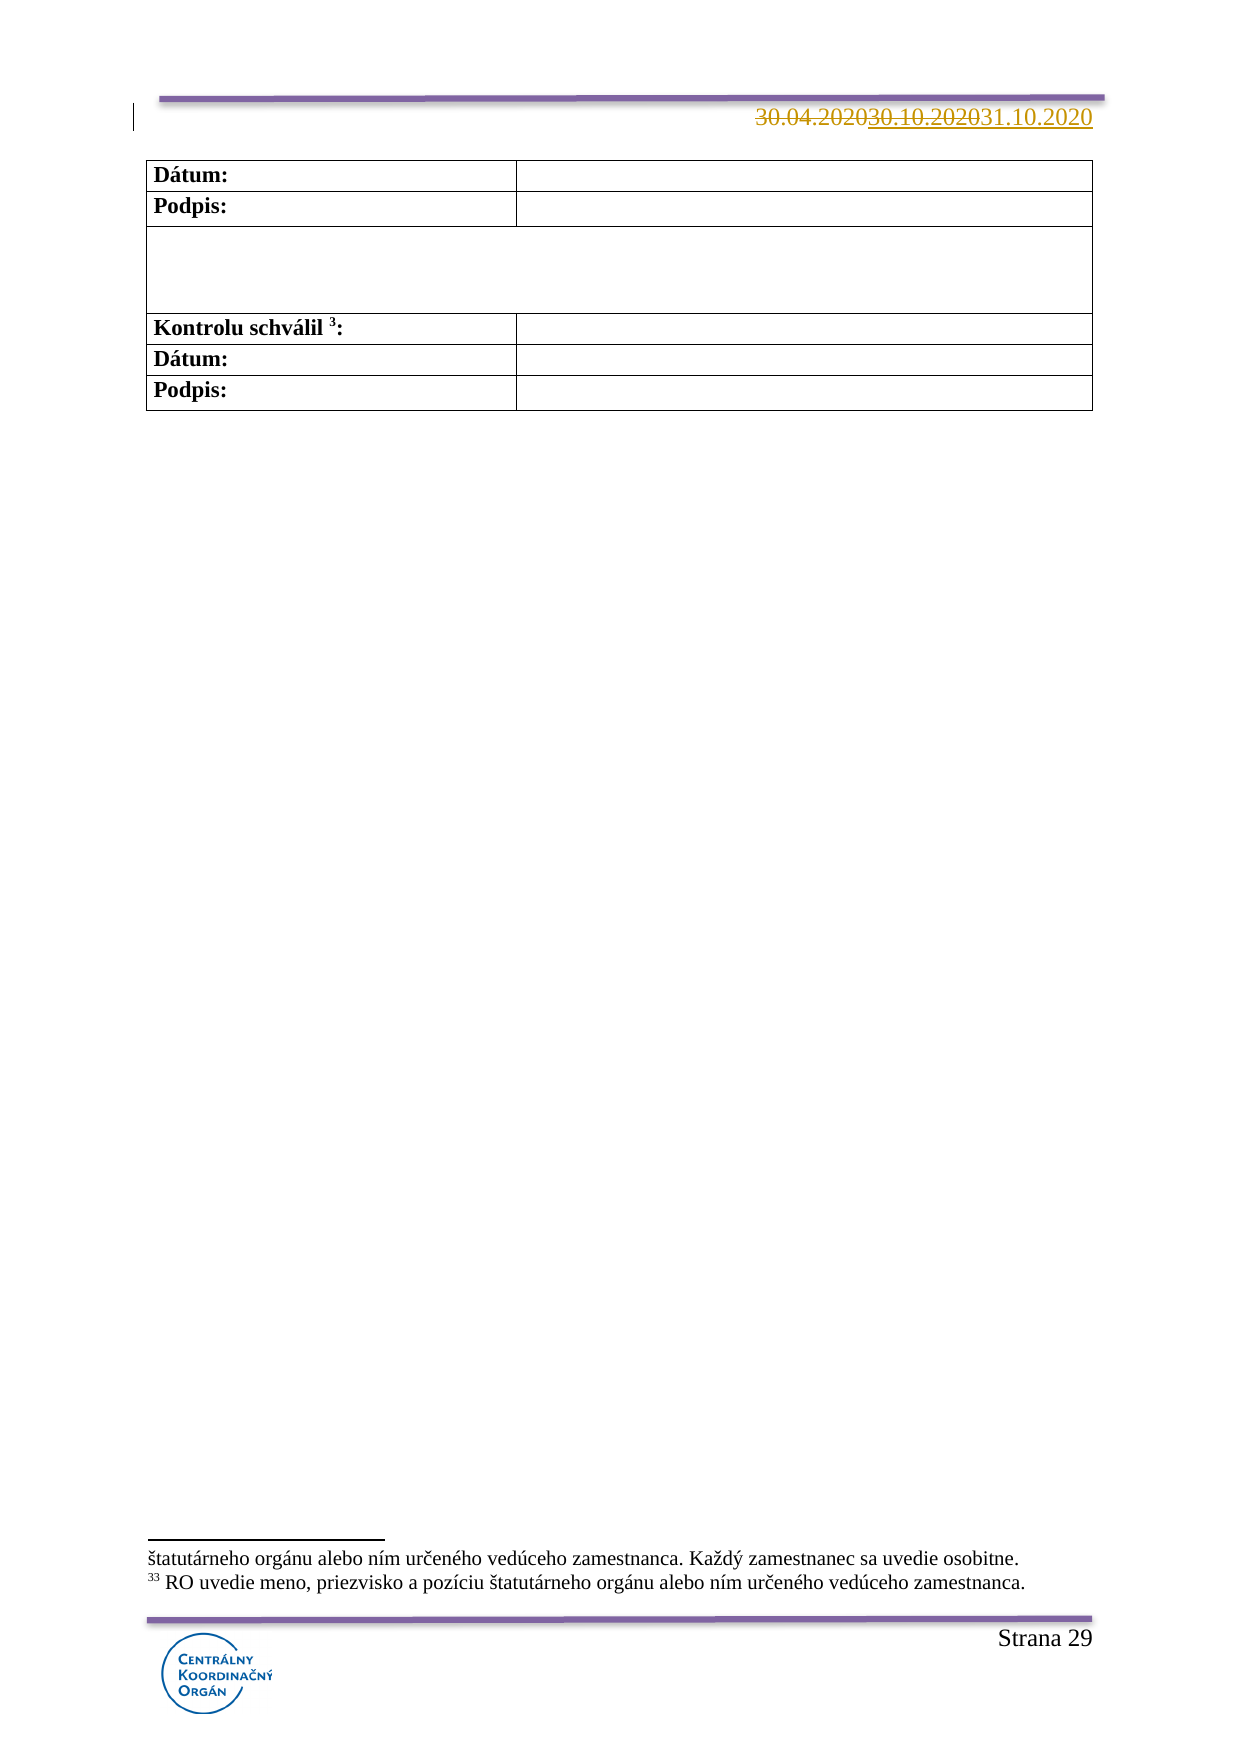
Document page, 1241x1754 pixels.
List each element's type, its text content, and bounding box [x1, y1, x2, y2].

table_cell [517, 376, 1092, 410]
table_cell [517, 161, 1092, 191]
table_cell Dátum: [147, 161, 516, 191]
table_cell Kontrolu schválil 3: [147, 314, 516, 344]
table_cell Podpis: [147, 376, 516, 410]
table_cell [517, 314, 1092, 344]
table_cell [517, 345, 1092, 375]
picture [159, 1631, 272, 1713]
table_cell Podpis: [147, 192, 516, 226]
table_cell [517, 192, 1092, 226]
table_cell [147, 227, 1092, 313]
table_cell Dátum: [147, 345, 516, 375]
